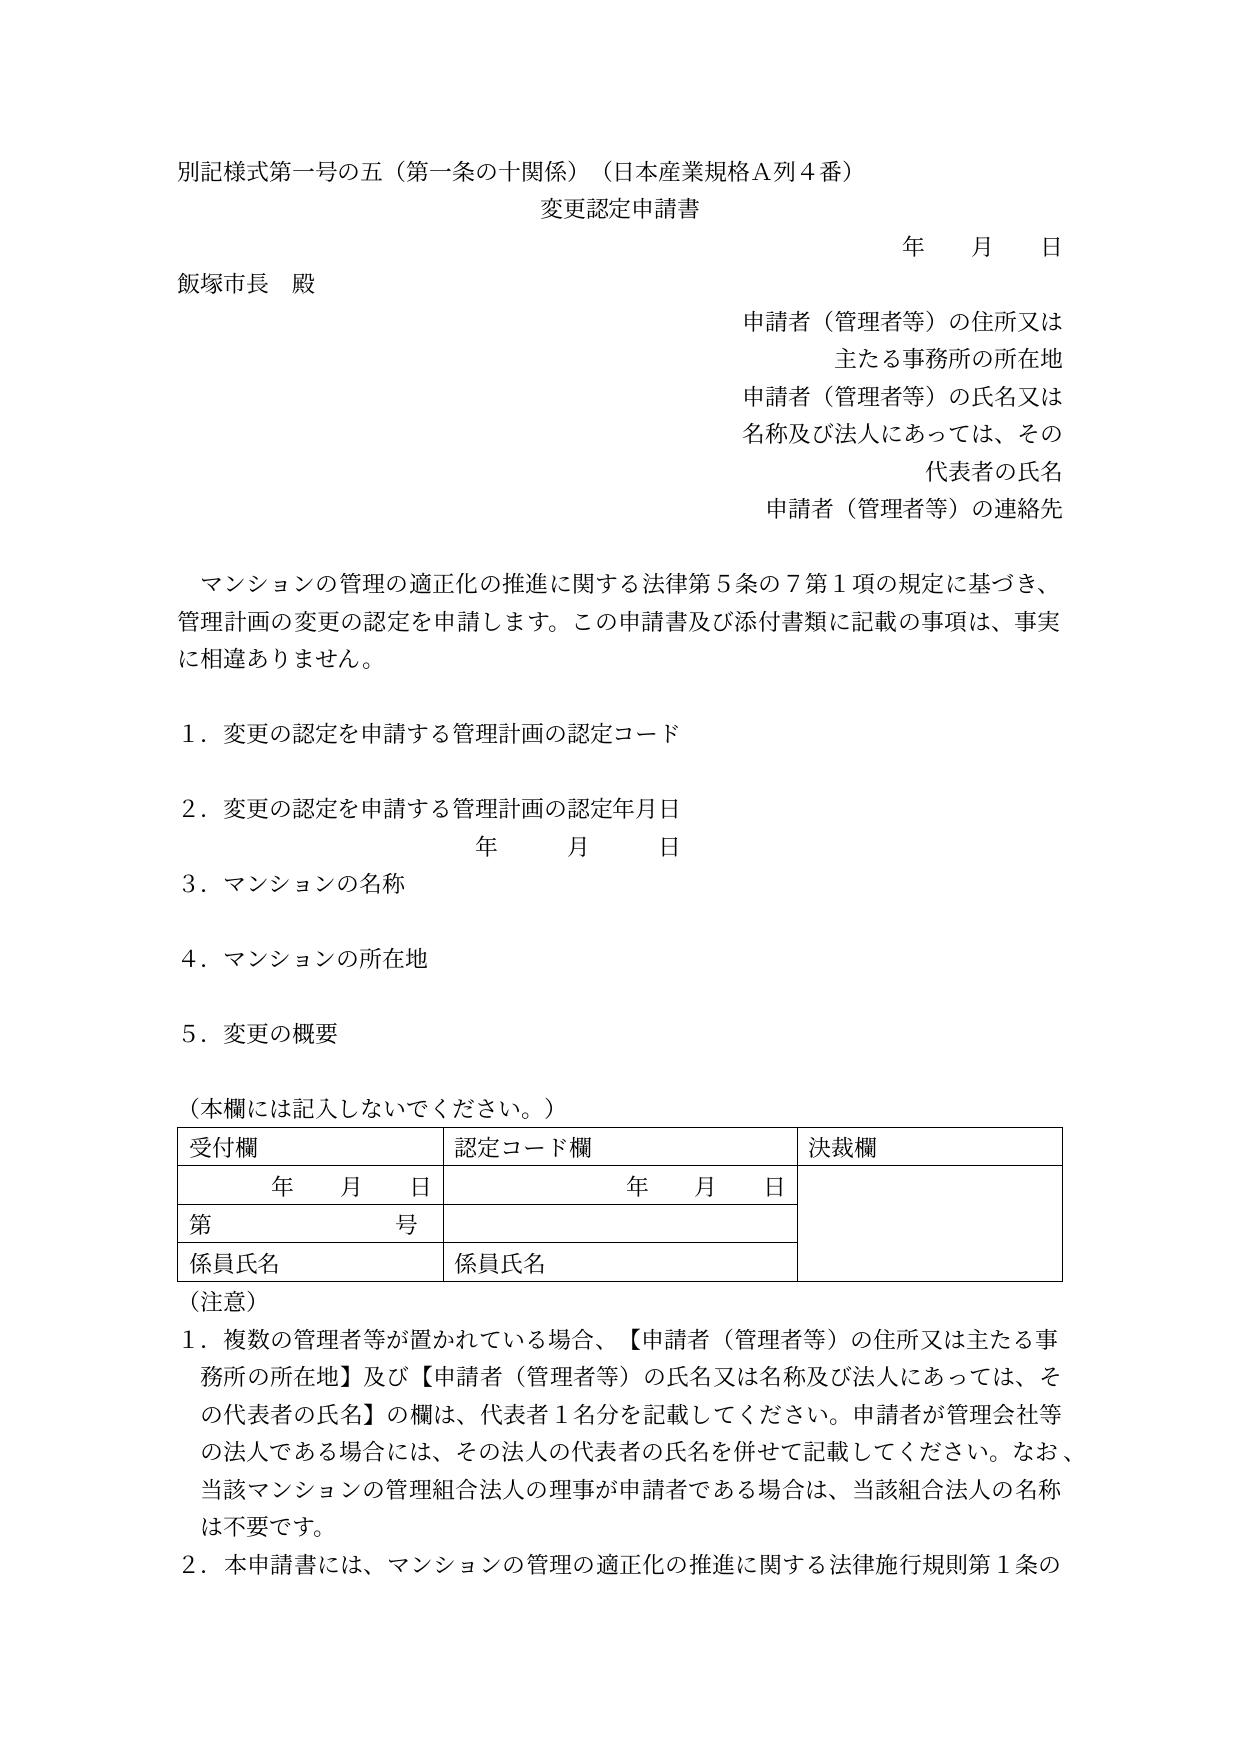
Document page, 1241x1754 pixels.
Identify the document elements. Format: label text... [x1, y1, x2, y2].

text 主たる事務所の所在地 [177, 339, 1063, 377]
text １．複数の管理者等が置かれている場合、【申請者（管理者等）の住所又は主たる事務所の所在地】及び【申請者（管理者等）の氏名又は名称及び法人にあっては、その代表者の氏名】の欄は、代表者１名分を記載してください。申請者が管理会社等の法人である場合には、その法人の代表者の氏名を併せて記載してください。なお、当該マンションの管理組合法人の理事が申請者である場合は、当該組合法人の名称は不要です。 [177, 1319, 1063, 1544]
text （注意） [177, 1282, 1063, 1319]
text 変更認定申請書 [177, 189, 1063, 227]
text 申請者（管理者等）の氏名又は [177, 377, 1063, 414]
table_header 認定コード欄 [444, 1128, 797, 1165]
table_cell 第 号 [178, 1205, 443, 1242]
text 年 月 日 [177, 827, 1063, 864]
text マンションの管理の適正化の推進に関する法律第５条の７第１項の規定に基づき、管理計画の変更の認定を申請します。この申請書及び添付書類に記載の事項は、事実に相違ありません。 [177, 564, 1063, 677]
text 申請者（管理者等）の住所又は [177, 302, 1063, 339]
text 別記様式第一号の五（第一条の十関係）（日本産業規格Ａ列４番） [177, 152, 1063, 189]
table_cell 年 月 日 [178, 1166, 443, 1204]
text 申請者（管理者等）の連絡先 [177, 489, 1063, 527]
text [177, 1544, 1063, 1582]
text 飯塚市長 殿 [177, 264, 1063, 302]
text ５．変更の概要 [177, 1014, 1063, 1052]
table_cell 係員氏名 [178, 1243, 443, 1281]
table_cell 係員氏名 [444, 1243, 797, 1281]
table_header 決裁欄 [798, 1128, 1062, 1165]
table_cell [444, 1205, 797, 1242]
text 年 月 日 [177, 227, 1063, 264]
text （本欄には記入しないでください。） [177, 1089, 1063, 1127]
table_cell [798, 1166, 1062, 1281]
text ２．変更の認定を申請する管理計画の認定年月日 [177, 789, 1063, 827]
text 名称及び法人にあっては、その [177, 414, 1063, 452]
table_cell 年 月 日 [444, 1166, 797, 1204]
table_header 受付欄 [178, 1128, 443, 1165]
text ３．マンションの名称 [177, 864, 1063, 902]
text 代表者の氏名 [177, 452, 1063, 489]
text １．変更の認定を申請する管理計画の認定コード [177, 714, 1063, 752]
text ４．マンションの所在地 [177, 939, 1063, 977]
